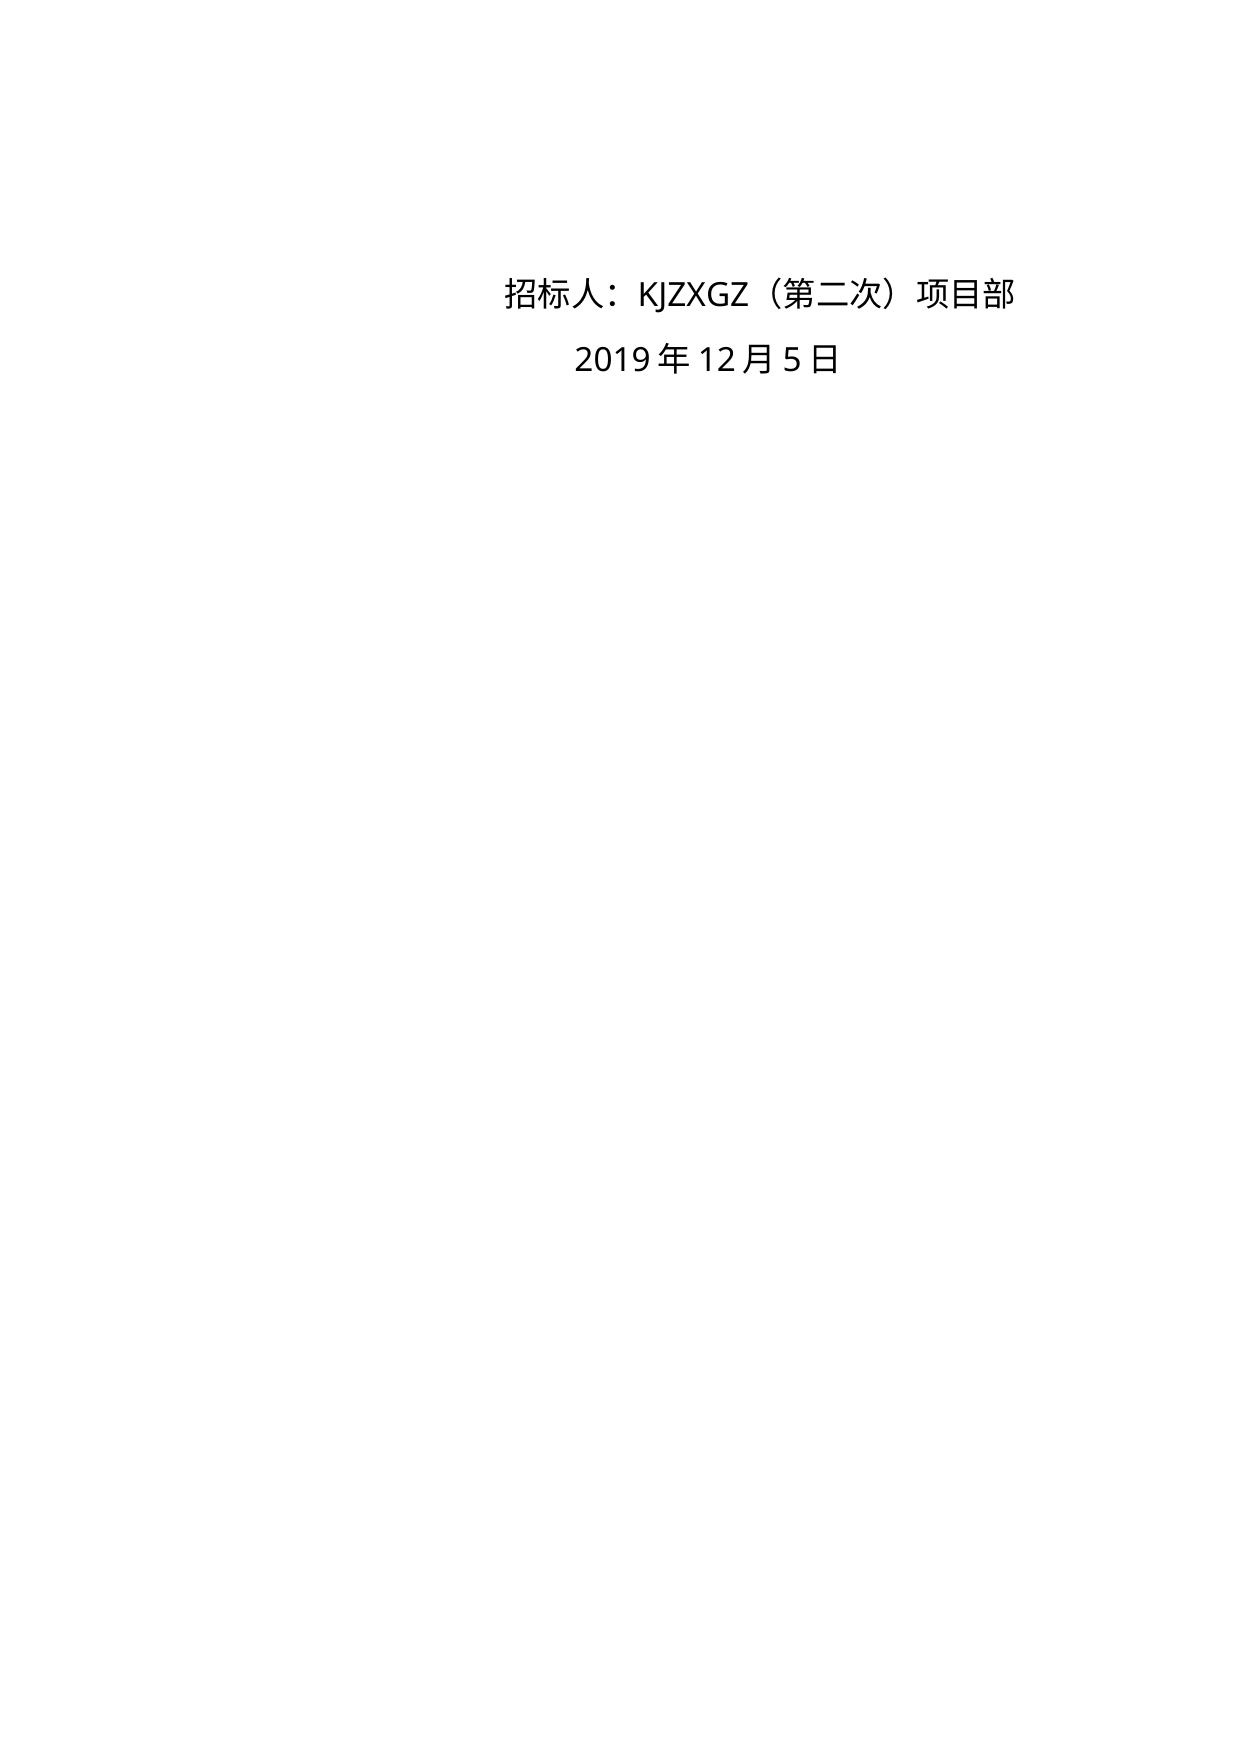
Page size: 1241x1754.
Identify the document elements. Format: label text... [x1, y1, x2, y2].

text 2019年12月5日 [187, 324, 986, 389]
text 招标人：KJZXGZ（第二次）项目部 [187, 259, 1053, 324]
